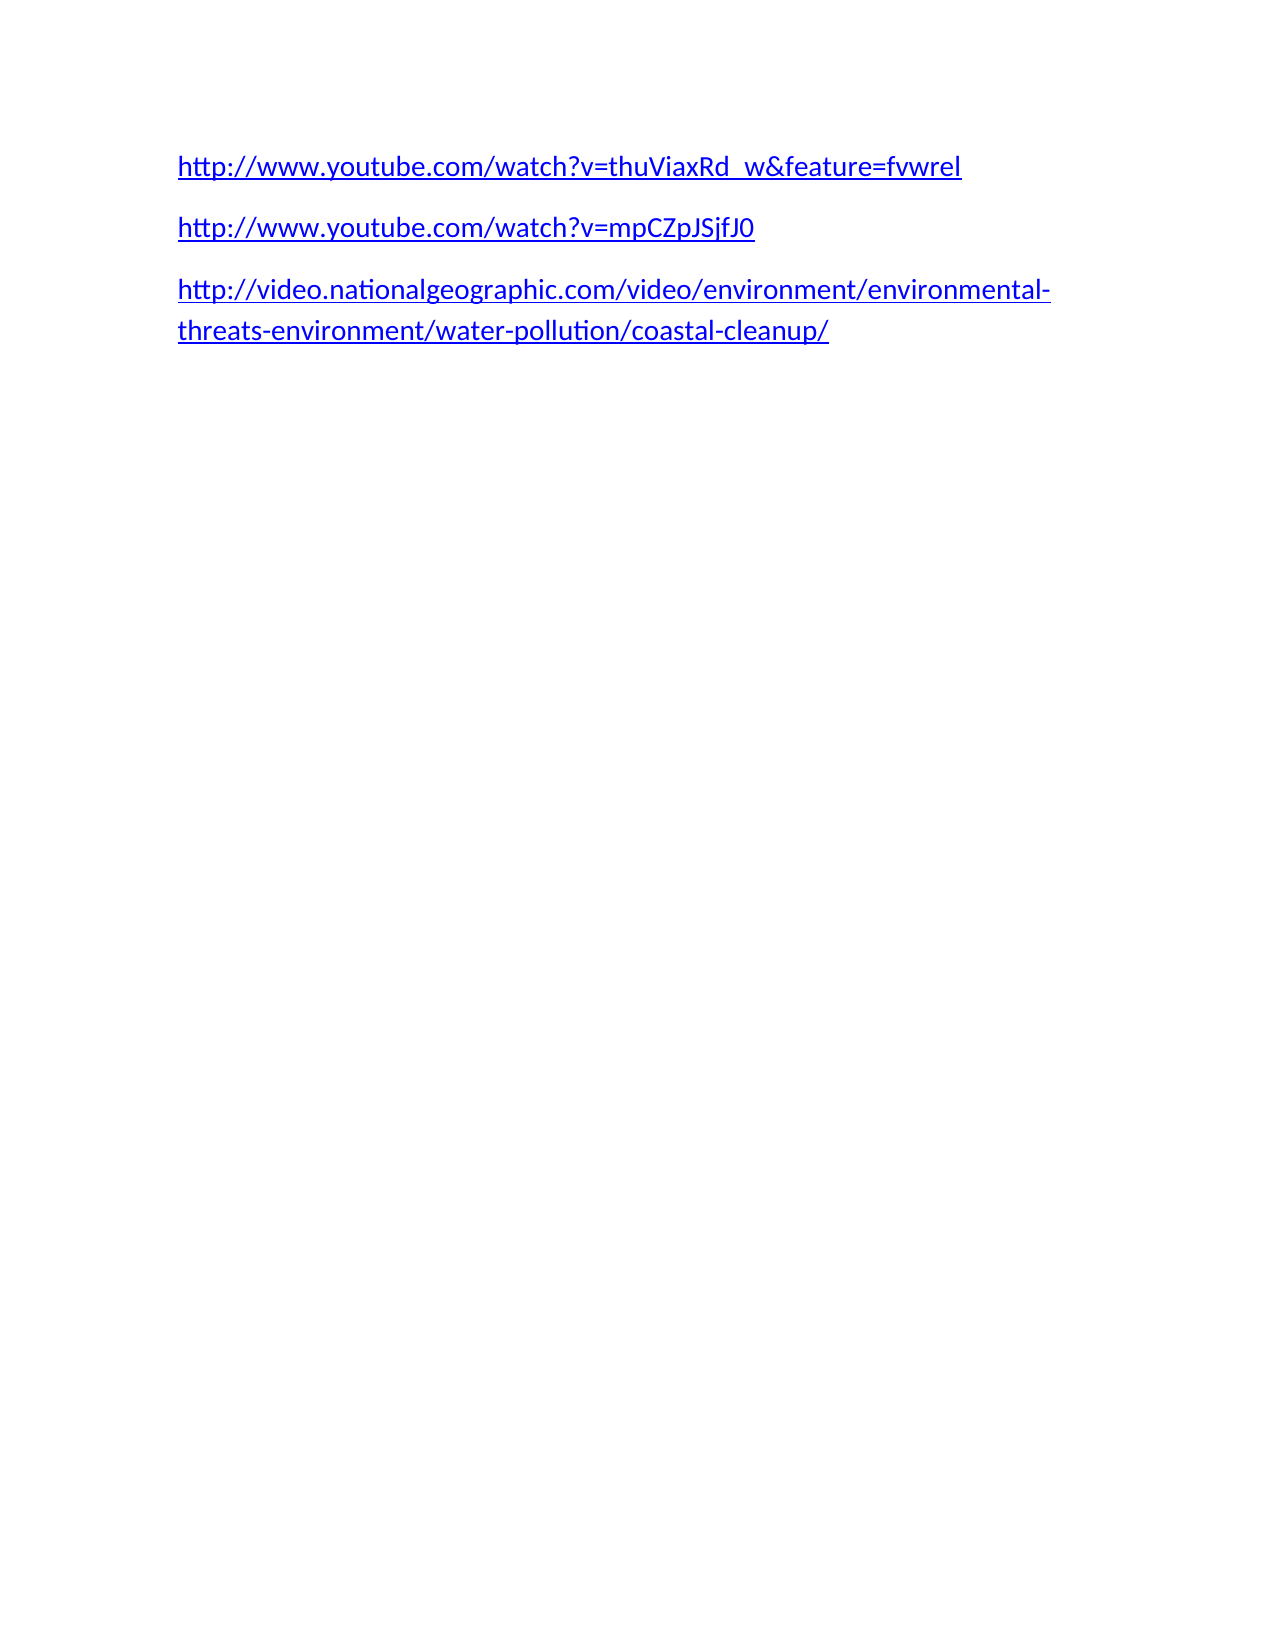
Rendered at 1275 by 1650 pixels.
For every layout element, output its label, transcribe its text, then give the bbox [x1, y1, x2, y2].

text http://video.nationalgeographic.com/video/environment/environmental-threats-environment/water-pollution/coastal-cleanup/ [177, 271, 1098, 348]
text http://www.youtube.com/watch?v=thuViaxRd_w&feature=fvwrel [177, 148, 1098, 183]
text http://www.youtube.com/watch?v=mpCZpJSjfJ0 [177, 209, 1098, 245]
